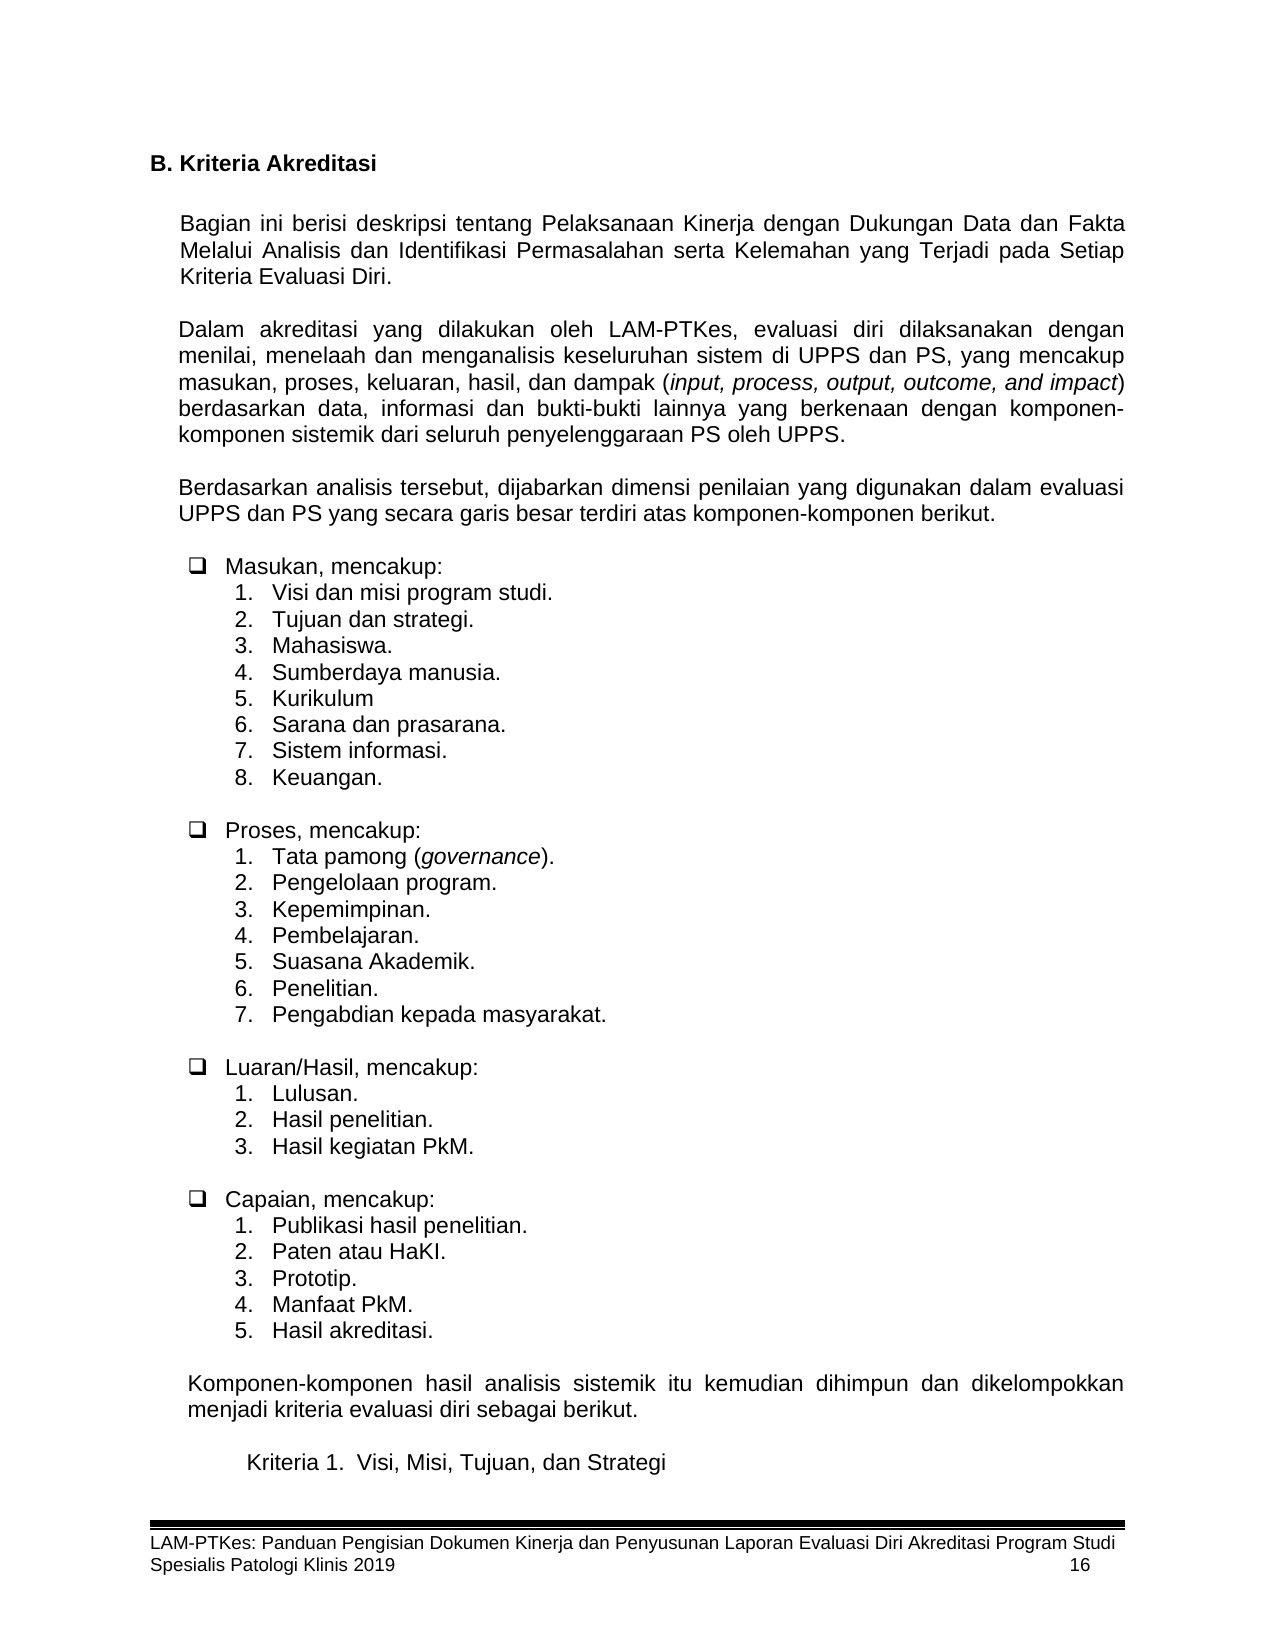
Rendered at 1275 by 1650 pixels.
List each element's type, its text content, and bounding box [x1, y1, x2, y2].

list Penelitian. [234, 975, 1125, 1001]
list Sistem informasi. [234, 737, 1125, 764]
list Pengelolaan program. [234, 869, 1125, 896]
list Masukan, mencakup: [187, 553, 1125, 579]
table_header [235, 1449, 357, 1500]
list Luaran/Hasil, mencakup: [187, 1054, 1125, 1080]
list Proses, mencakup: [187, 817, 1125, 843]
list Capaian, mencakup: [187, 1186, 1125, 1212]
list Suasana Akademik. [234, 948, 1125, 975]
list Prototip. [234, 1264, 1125, 1291]
list Hasil kegiatan PkM. [234, 1133, 1125, 1159]
list Kepemimpinan. [234, 896, 1125, 922]
list Pembelajaran. [234, 922, 1125, 948]
list Publikasi hasil penelitian. [234, 1212, 1125, 1238]
list Mahasiswa. [234, 632, 1125, 658]
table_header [357, 1449, 1036, 1500]
list Keuangan. [234, 764, 1125, 790]
list Pengabdian kepada masyarakat. [234, 1001, 1125, 1027]
text Komponen-komponen hasil analisis sistemik itu kemudian dihimpun dan dikelompokkan menjadi kriteria evaluasi diri sebagai berikut. [187, 1370, 1125, 1423]
list Sumberdaya manusia. [234, 658, 1125, 685]
list Visi dan misi program studi. [234, 579, 1125, 606]
list Hasil penelitian. [234, 1106, 1125, 1133]
list Tujuan dan strategi. [234, 606, 1125, 632]
text Berdasarkan analisis tersebut, dijabarkan dimensi penilaian yang digunakan dalam evaluasi UPPS dan PS yang secara garis besar terdiri atas komponen-komponen berikut. [178, 474, 1125, 527]
list Tata pamong (governance). [234, 843, 1125, 869]
text Bagian ini berisi deskripsi tentang Pelaksanaan Kinerja dengan Dukungan Data dan Fakta Melalui Analisis dan Identifikasi Permasalahan serta Kelemahan yang Terjadi pada Setiap Kriteria Evaluasi Diri. [179, 210, 1125, 289]
list Lulusan. [234, 1080, 1125, 1106]
list Paten atau HaKI. [234, 1238, 1125, 1264]
list Sarana dan prasarana. [234, 711, 1125, 737]
list Hasil akreditasi. [234, 1317, 1125, 1344]
text Dalam akreditasi yang dilakukan oleh LAM-PTKes, evaluasi diri dilaksanakan dengan menilai, menelaah dan menganalisis keseluruhan sistem di UPPS dan PS, yang mencakup masukan, proses, keluaran, hasil, dan dampak (input, process, output, outcome, and impact) berdasarkan data, informasi dan bukti-bukti lainnya yang berkenaan dengan komponen-komponen sistemik dari seluruh penyelenggaraan PS oleh UPPS. [178, 316, 1125, 448]
list Kurikulum [234, 685, 1125, 711]
list Manfaat PkM. [234, 1291, 1125, 1317]
subtitle B. Kriteria Akreditasi [150, 150, 1125, 176]
